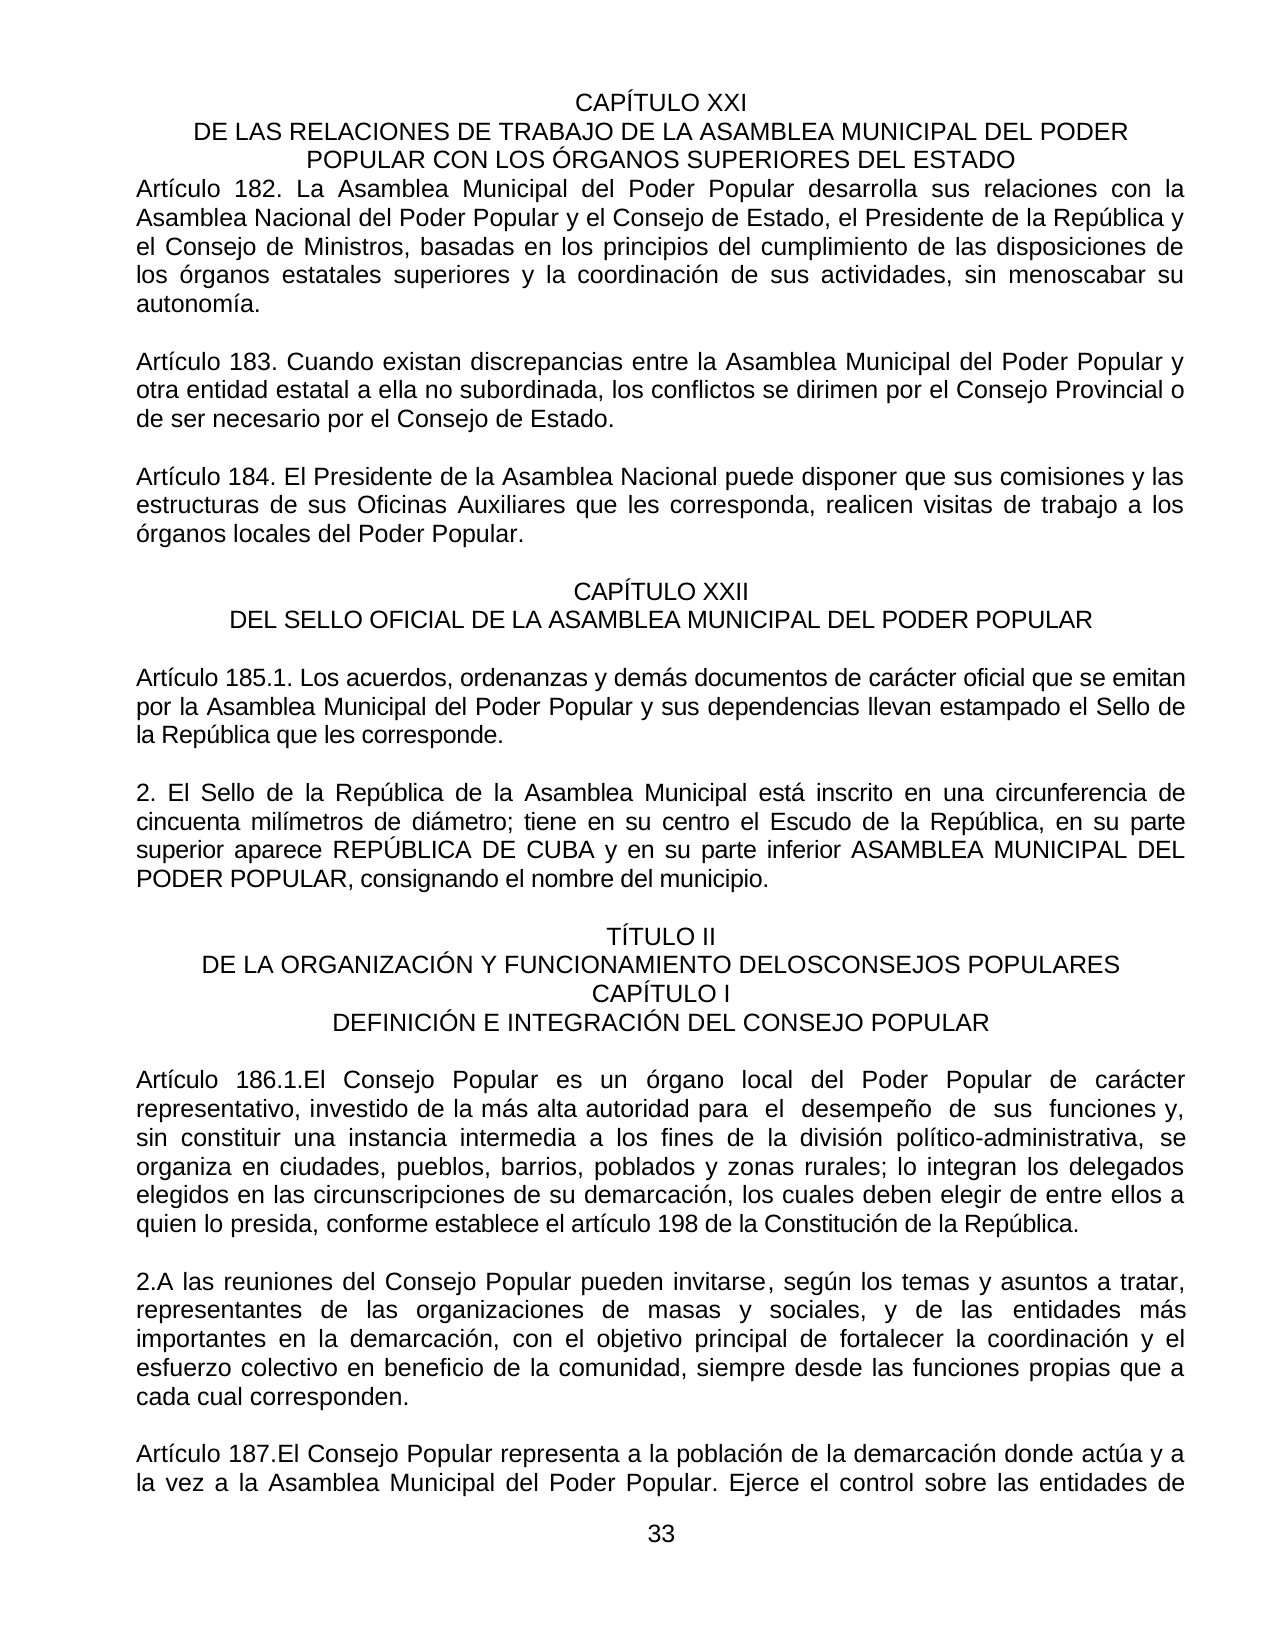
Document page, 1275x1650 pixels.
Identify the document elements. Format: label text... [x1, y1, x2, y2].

text DEFINICIÓN E INTEGRACIÓN DEL CONSEJO POPULAR [136, 1008, 1186, 1037]
text 2.A las reuniones del Consejo Popular pueden invitarse, según los temas y asuntos a tratar, representantes de las organizaciones de masas y sociales, y de las entidades más importantes en la demarcación, con el objetivo principal de fortalecer la coordinación y el esfuerzo colectivo en beneficio de la comunidad, siempre desde las funciones propias que a cada cual corresponden. [136, 1267, 1186, 1410]
text CAPÍTULO I [136, 979, 1186, 1008]
text Artículo 182. La Asamblea Municipal del Poder Popular desarrolla sus relaciones con la Asamblea Nacional del Poder Popular y el Consejo de Estado, el Presidente de la República y el Consejo de Ministros, basadas en los principios del cumplimiento de las disposiciones de los órganos estatales superiores y la coordinación de sus actividades, sin menoscabar su autonomía. [136, 174, 1186, 318]
text CAPÍTULO XXII [136, 577, 1186, 605]
text TÍTULO II [136, 922, 1186, 950]
text DE LAS RELACIONES DE TRABAJO DE LA ASAMBLEA MUNICIPAL DEL PODER POPULAR CON LOS ÓRGANOS SUPERIORES DEL ESTADO [136, 117, 1186, 174]
text DEL SELLO OFICIAL DE LA ASAMBLEA MUNICIPAL DEL PODER POPULAR [136, 605, 1186, 634]
text 2. El Sello de la República de la Asamblea Municipal está inscrito en una circunferencia de cincuenta milímetros de diámetro; tiene en su centro el Escudo de la República, en su parte superior aparece REPÚBLICA DE CUBA y en su parte inferior ASAMBLEA MUNICIPAL DEL PODER POPULAR, consignando el nombre del municipio. [136, 778, 1186, 893]
text DE LA ORGANIZACIÓN Y FUNCIONAMIENTO DELOSCONSEJOS POPULARES [136, 950, 1186, 979]
text Artículo 185.1. Los acuerdos, ordenanzas y demás documentos de carácter oficial que se emitan por la Asamblea Municipal del Poder Popular y sus dependencias llevan estampado el Sello de la República que les corresponde. [136, 663, 1186, 749]
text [136, 1439, 1186, 1497]
text Artículo 186.1.El Consejo Popular es un órgano local del Poder Popular de carácter representativo, investido de la más alta autoridad para el desempeño de sus funciones y, sin constituir una instancia intermedia a los fines de la división político-administrativa, se organiza en ciudades, pueblos, barrios, poblados y zonas rurales; lo integran los delegados elegidos en las circunscripciones de su demarcación, los cuales deben elegir de entre ellos a quien lo presida, conforme establece el artículo 198 de la Constitución de la República. [136, 1065, 1186, 1238]
text Artículo 184. El Presidente de la Asamblea Nacional puede disponer que sus comisiones y las estructuras de sus Oficinas Auxiliares que les corresponda, realicen visitas de trabajo a los órganos locales del Poder Popular. [136, 462, 1186, 548]
text CAPÍTULO XXI [136, 88, 1186, 117]
text Artículo 183. Cuando existan discrepancias entre la Asamblea Municipal del Poder Popular y otra entidad estatal a ella no subordinada, los conflictos se dirimen por el Consejo Provincial o de ser necesario por el Consejo de Estado. [136, 347, 1186, 433]
